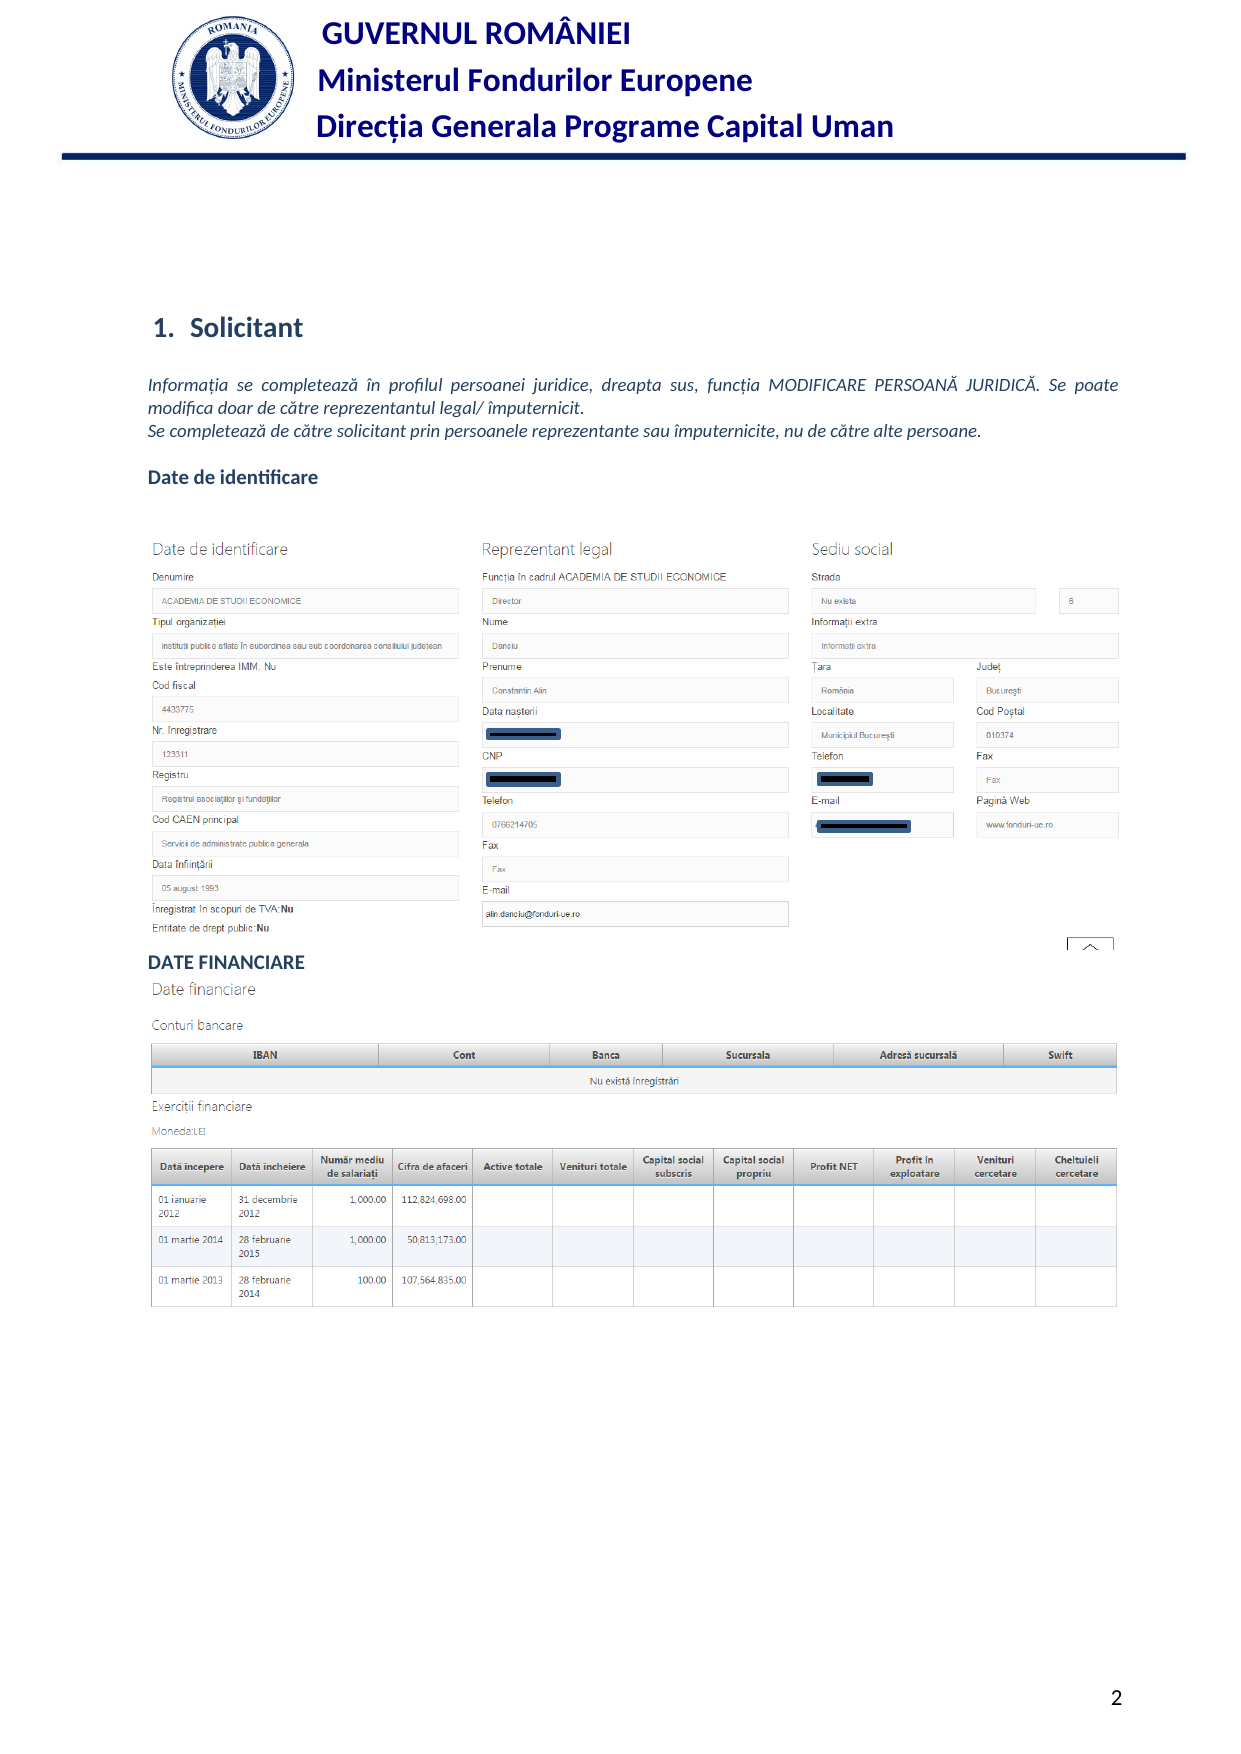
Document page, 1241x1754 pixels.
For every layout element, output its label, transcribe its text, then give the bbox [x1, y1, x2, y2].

text Date de identificare [148, 464, 1122, 490]
subtitle Solicitant [152, 309, 1122, 345]
text Se completează de către solicitant prin persoanele reprezentante sau împuternicite, nu de către alte persoane. [148, 419, 1122, 442]
picture [31, 145, 1210, 173]
picture [147, 537, 1123, 950]
picture [171, 13, 296, 141]
text DATE FINANCIARE [148, 950, 1122, 975]
picture [147, 975, 1123, 1318]
text Informația se completează în profilul persoanei juridice, dreapta sus, funcția MODIFICARE PERSOANĂ JURIDICĂ. Se poate modifica doar de către reprezentantul legal/ împuternicit. [148, 373, 1122, 419]
